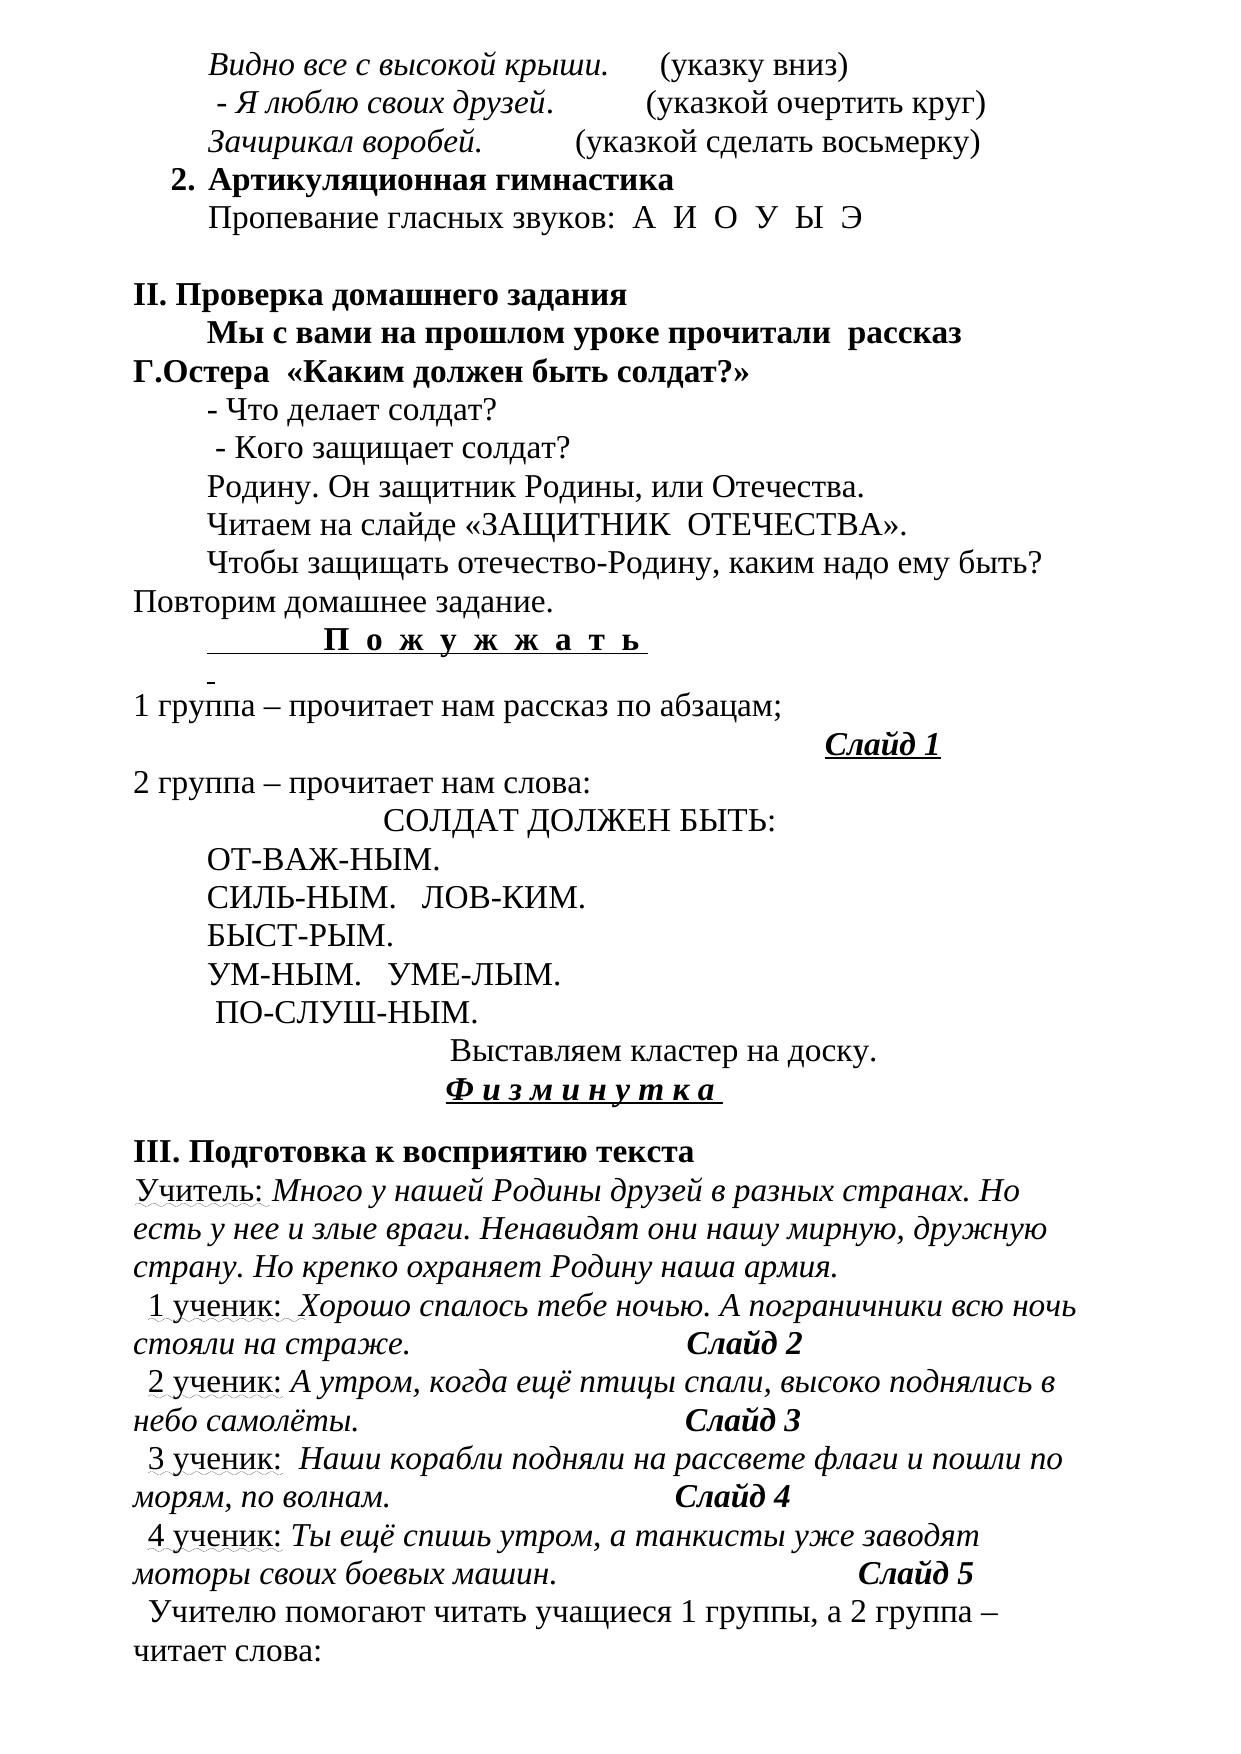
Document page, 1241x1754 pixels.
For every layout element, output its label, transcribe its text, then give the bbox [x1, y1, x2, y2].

text Мы с вами на прошлом уроке прочитали рассказ Г.Остера «Каким должен быть солдат?» [133, 313, 1093, 389]
text - Кого защищает солдат? [133, 428, 1093, 466]
list Артикуляционная гимнастика [170, 159, 1093, 198]
text 1 ученик: Хорошо спалось тебе ночью. А пограничники всю ночь стояли на страже. Слайд 2 [133, 1285, 1093, 1361]
text Слайд 1 [133, 724, 1093, 762]
text ОТ-ВАЖ-НЫМ. [133, 839, 1093, 877]
text 4 ученик: Ты ещё спишь утром, а танкисты уже заводят моторы своих боевых машин. Слайд 5 [133, 1515, 1093, 1591]
list - Я люблю своих друзей. (указкой очертить круг) [208, 83, 1093, 121]
text - Что делает солдат? [133, 389, 1093, 428]
text П о ж у ж ж а т ь [133, 619, 1093, 658]
list Видно все с высокой крыши. (указку вниз) [208, 44, 1093, 83]
text Читаем на слайде «ЗАЩИТНИК ОТЕЧЕСТВА». [133, 504, 1093, 543]
text УМ-НЫМ. УМЕ-ЛЫМ. [133, 954, 1093, 992]
text СИЛЬ-НЫМ. ЛОВ-КИМ. [133, 877, 1093, 916]
list Зачирикал воробей. (указкой сделать восьмерку) [208, 121, 1093, 159]
text БЫСТ-РЫМ. [133, 916, 1093, 954]
text Ф и з м и н у т к а [133, 1069, 1093, 1107]
text Чтобы защищать отечество-Родину, каким надо ему быть? Повторим домашнее задание. [133, 543, 1093, 619]
text II. Проверка домашнего задания [133, 274, 1093, 313]
text Учитель: Много у нашей Родины друзей в разных странах. Но есть у нее и злые враги. Ненавидят они нашу мирную, дружную страну. Но крепко охраняет Родину наша армия. [118, 1170, 1093, 1285]
list Пропевание гласных звуков: А И О У Ы Э [208, 198, 1093, 236]
text 1 группа – прочитает нам рассказ по абзацам; [133, 686, 1093, 724]
text III. Подготовка к восприятию текста [133, 1131, 1093, 1170]
text Учителю помогают читать учащиеся 1 группы, а 2 группа – читает слова: [133, 1591, 1093, 1668]
text Выставляем кластер на доску. [133, 1031, 1093, 1069]
text 3 ученик: Наши корабли подняли на рассвете флаги и пошли по морям, по волнам. Слайд 4 [133, 1438, 1093, 1515]
text 2 группа – прочитает нам слова: [133, 762, 1093, 801]
text СОЛДАТ ДОЛЖЕН БЫТЬ: [133, 801, 1093, 839]
text Родину. Он защитник Родины, или Отечества. [133, 466, 1093, 504]
text 2 ученик: А утром, когда ещё птицы спали, высоко поднялись в небо самолёты. Слайд 3 [133, 1361, 1093, 1438]
text ПО-СЛУШ-НЫМ. [133, 992, 1093, 1031]
